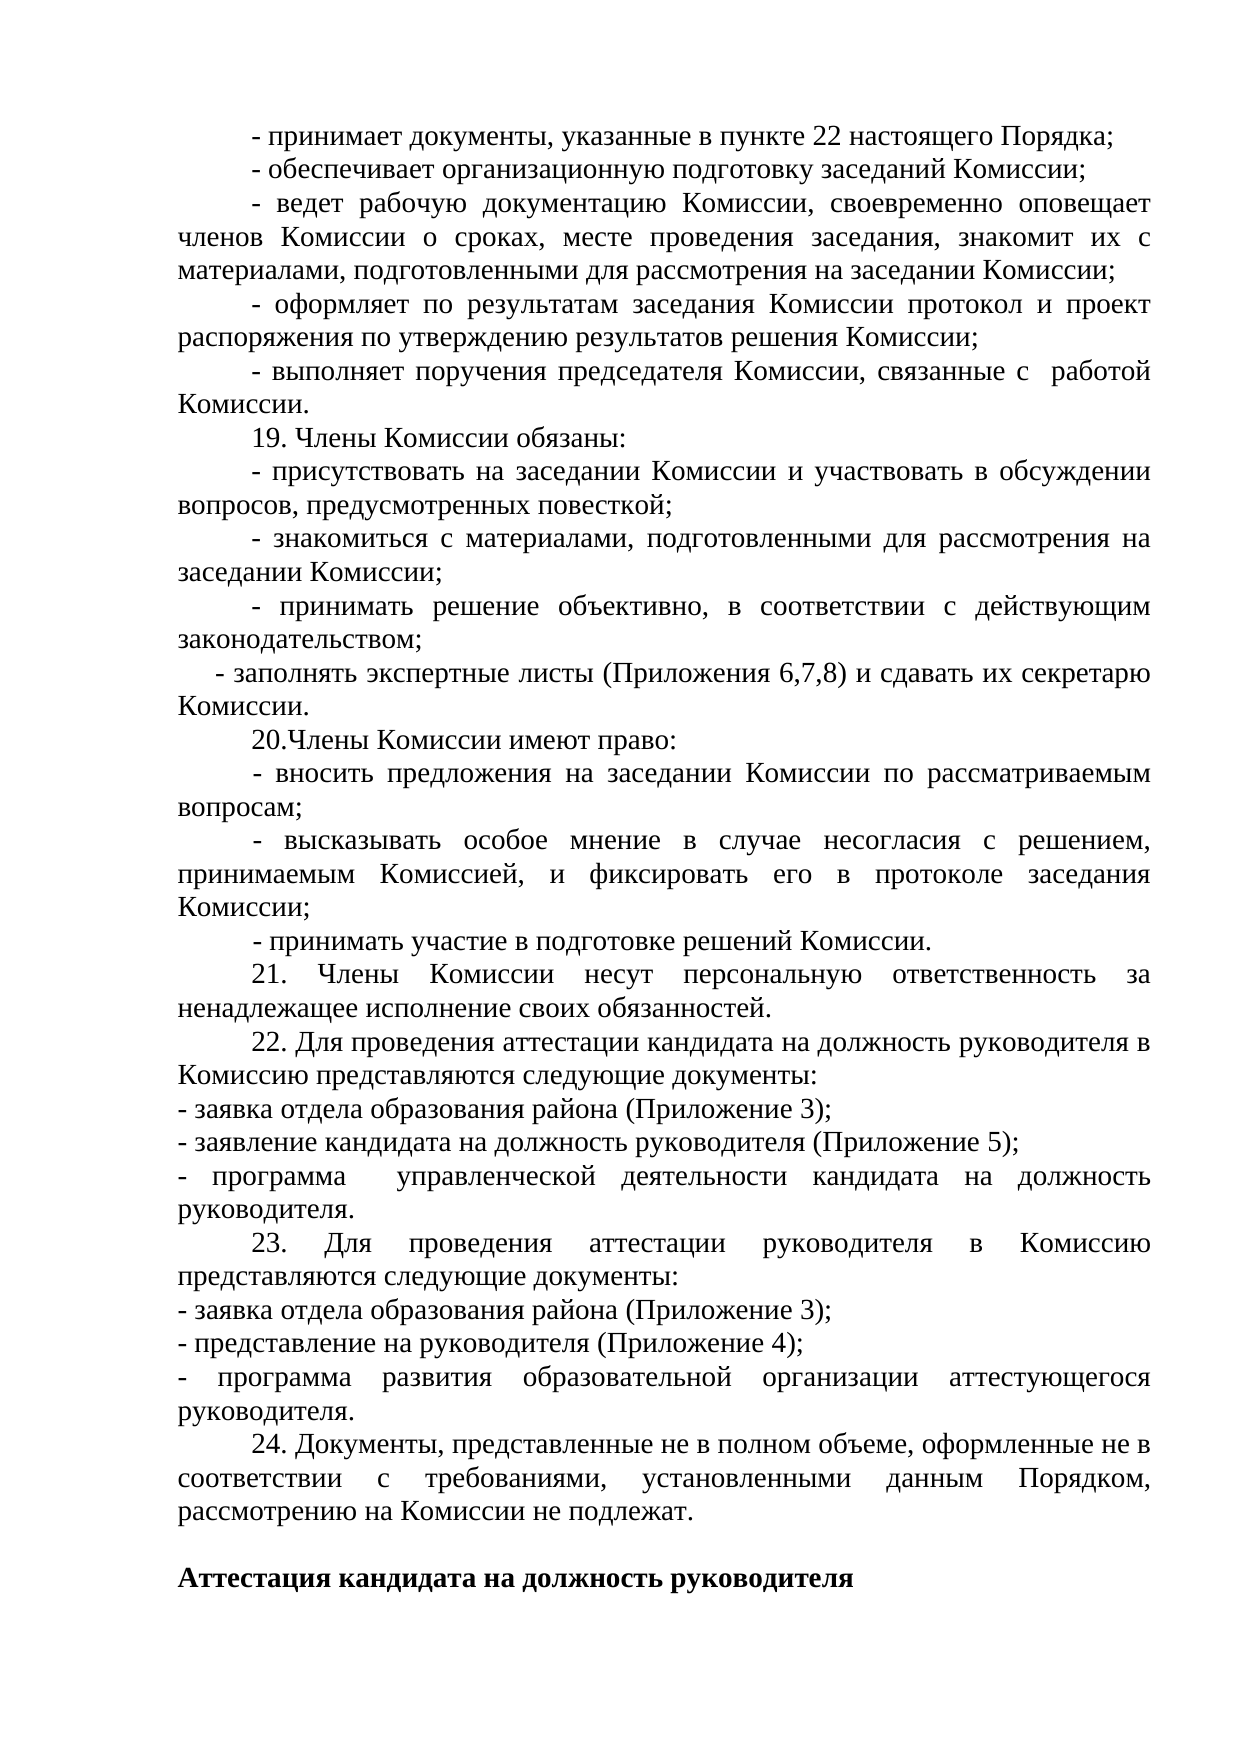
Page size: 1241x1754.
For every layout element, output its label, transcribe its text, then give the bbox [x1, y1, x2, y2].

text 22. Для проведения аттестации кандидата на должность руководителя в Комиссию представляются следующие документы: [177, 1024, 1152, 1091]
text - принимать участие в подготовке решений Комиссии. [177, 923, 1152, 957]
text - заявление кандидата на должность руководителя (Приложение 5); [177, 1124, 1152, 1158]
text 24. Документы, представленные не в полном объеме, оформленные не в соответствии с требованиями, установленными данным Порядком, рассмотрению на Комиссии не подлежат. [177, 1426, 1152, 1527]
text - присутствовать на заседании Комиссии и участвовать в обсуждении вопросов, предусмотренных повесткой; [177, 453, 1152, 521]
text 23. Для проведения аттестации руководителя в Комиссию представляются следующие документы: [177, 1225, 1152, 1292]
text 20.Члены Комиссии имеют право: [177, 722, 1152, 755]
text 19. Члены Комиссии обязаны: [177, 420, 1152, 453]
text 21. Члены Комиссии несут персональную ответственность за ненадлежащее исполнение своих обязанностей. [177, 957, 1152, 1024]
text - высказывать особое мнение в случае несогласия с решением, принимаемым Комиссией, и фиксировать его в протоколе заседания Комиссии; [177, 822, 1152, 923]
text - ведет рабочую документацию Комиссии, своевременно оповещает членов Комиссии о сроках, месте проведения заседания, знакомит их с материалами, подготовленными для рассмотрения на заседании Комиссии; [177, 185, 1152, 286]
text - обеспечивает организационную подготовку заседаний Комиссии; [177, 152, 1152, 185]
text - принимает документы, указанные в пункте 22 настоящего Порядка; [177, 118, 1152, 152]
text - выполняет поручения председателя Комиссии, связанные с работой Комиссии. [177, 353, 1152, 420]
text - оформляет по результатам заседания Комиссии протокол и проект распоряжения по утверждению результатов решения Комиссии; [177, 286, 1152, 353]
text Аттестация кандидата на должность руководителя [177, 1560, 1152, 1594]
text - заявка отдела образования района (Приложение 3); [177, 1292, 1152, 1326]
text - программа управленческой деятельности кандидата на должность руководителя. [177, 1158, 1152, 1225]
text - заполнять экспертные листы (Приложения 6,7,8) и сдавать их секретарю Комиссии. [177, 655, 1152, 722]
text - программа развития образовательной организации аттестующегося руководителя. [177, 1359, 1152, 1426]
text - знакомиться с материалами, подготовленными для рассмотрения на заседании Комиссии; [177, 521, 1152, 588]
text - принимать решение объективно, в соответствии с действующим законодательством; [177, 588, 1152, 655]
text - заявка отдела образования района (Приложение 3); [177, 1091, 1152, 1124]
text - представление на руководителя (Приложение 4); [177, 1326, 1152, 1359]
text - вносить предложения на заседании Комиссии по рассматриваемым вопросам; [177, 755, 1152, 822]
